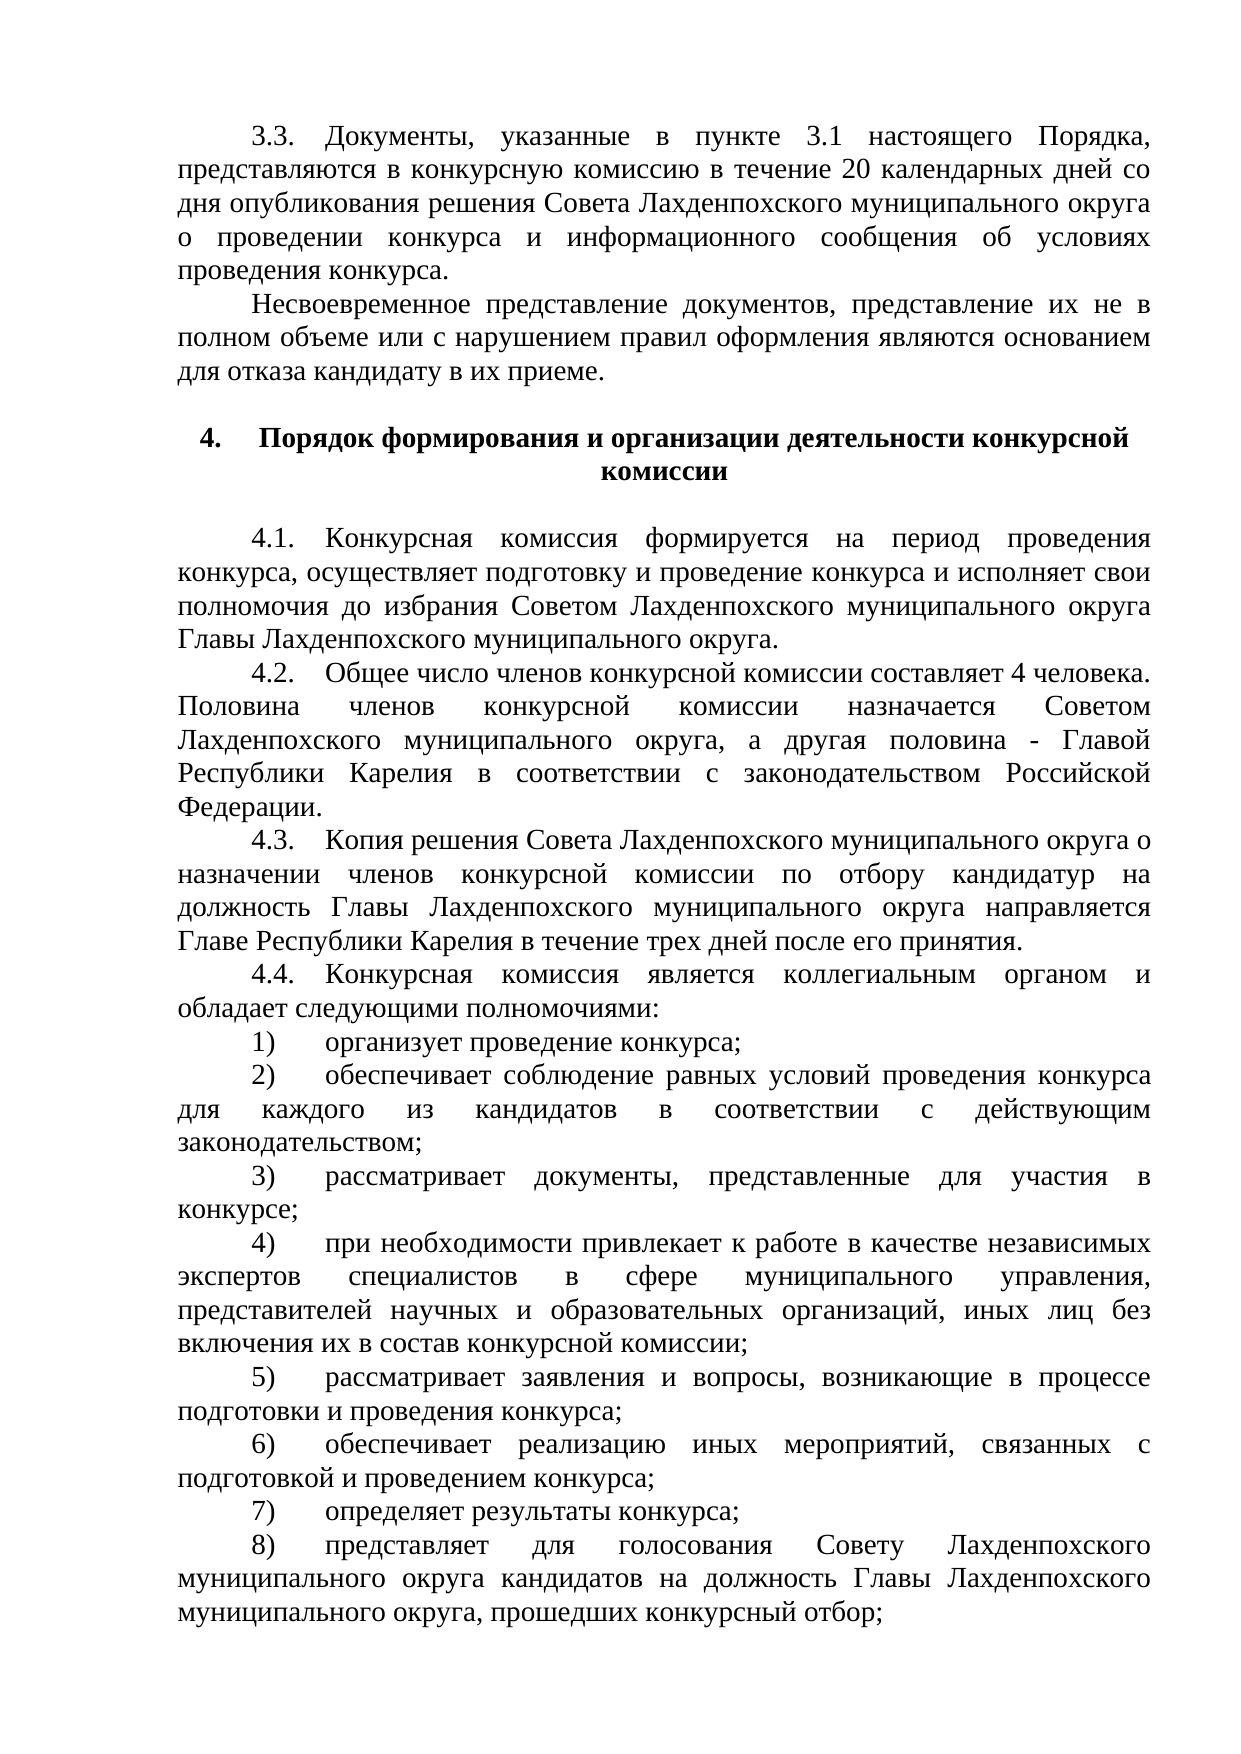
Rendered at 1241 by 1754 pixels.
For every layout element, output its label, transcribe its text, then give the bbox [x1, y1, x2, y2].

list Документы, указанные в пункте 3.1 настоящего Порядка, представляются в конкурсную комиссию в течение 20 календарных дней со дня опубликования решения Совета Лахденпохского муниципального округа о проведении конкурса и информационного сообщения об условиях проведения конкурса. [177, 118, 1152, 286]
list рассматривает документы, представленные для участия в конкурсе; [177, 1158, 1152, 1225]
list определяет результаты конкурса; [177, 1493, 1152, 1527]
text Несвоевременное представление документов, представление их не в полном объеме или с нарушением правил оформления являются основанием для отказа кандидату в их приеме. [177, 286, 1152, 386]
list при необходимости привлекает к работе в качестве независимых экспертов специалистов в сфере муниципального управления, представителей научных и образовательных организаций, иных лиц без включения их в состав конкурсной комиссии; [177, 1225, 1152, 1359]
list Общее число членов конкурсной комиссии составляет 4 человека. Половина членов конкурсной комиссии назначается Советом Лахденпохского муниципального округа, а другая половина - Главой Республики Карелия в соответствии с законодательством Российской Федерации. [177, 655, 1152, 822]
list Копия решения Совета Лахденпохского муниципального округа о назначении членов конкурсной комиссии по отбору кандидатур на должность Главы Лахденпохского муниципального округа направляется Главе Республики Карелия в течение трех дней после его принятия. [177, 822, 1152, 957]
list Порядок формирования и организации деятельности конкурсной комиссии [177, 420, 1152, 487]
list обеспечивает соблюдение равных условий проведения конкурса для каждого из кандидатов в соответствии с действующим законодательством; [177, 1057, 1152, 1158]
list организует проведение конкурса; [177, 1024, 1152, 1057]
list рассматривает заявления и вопросы, возникающие в процессе подготовки и проведения конкурса; [177, 1359, 1152, 1426]
list представляет для голосования Совету Лахденпохского муниципального округа кандидатов на должность Главы Лахденпохского муниципального округа, прошедших конкурсный отбор; [177, 1527, 1152, 1627]
list Конкурсная комиссия формируется на период проведения конкурса, осуществляет подготовку и проведение конкурса и исполняет свои полномочия до избрания Советом Лахденпохского муниципального округа Главы Лахденпохского муниципального округа. [177, 521, 1152, 655]
list Конкурсная комиссия является коллегиальным органом и обладает следующими полномочиями: [177, 957, 1152, 1024]
list обеспечивает реализацию иных мероприятий, связанных с подготовкой и проведением конкурса; [177, 1426, 1152, 1493]
